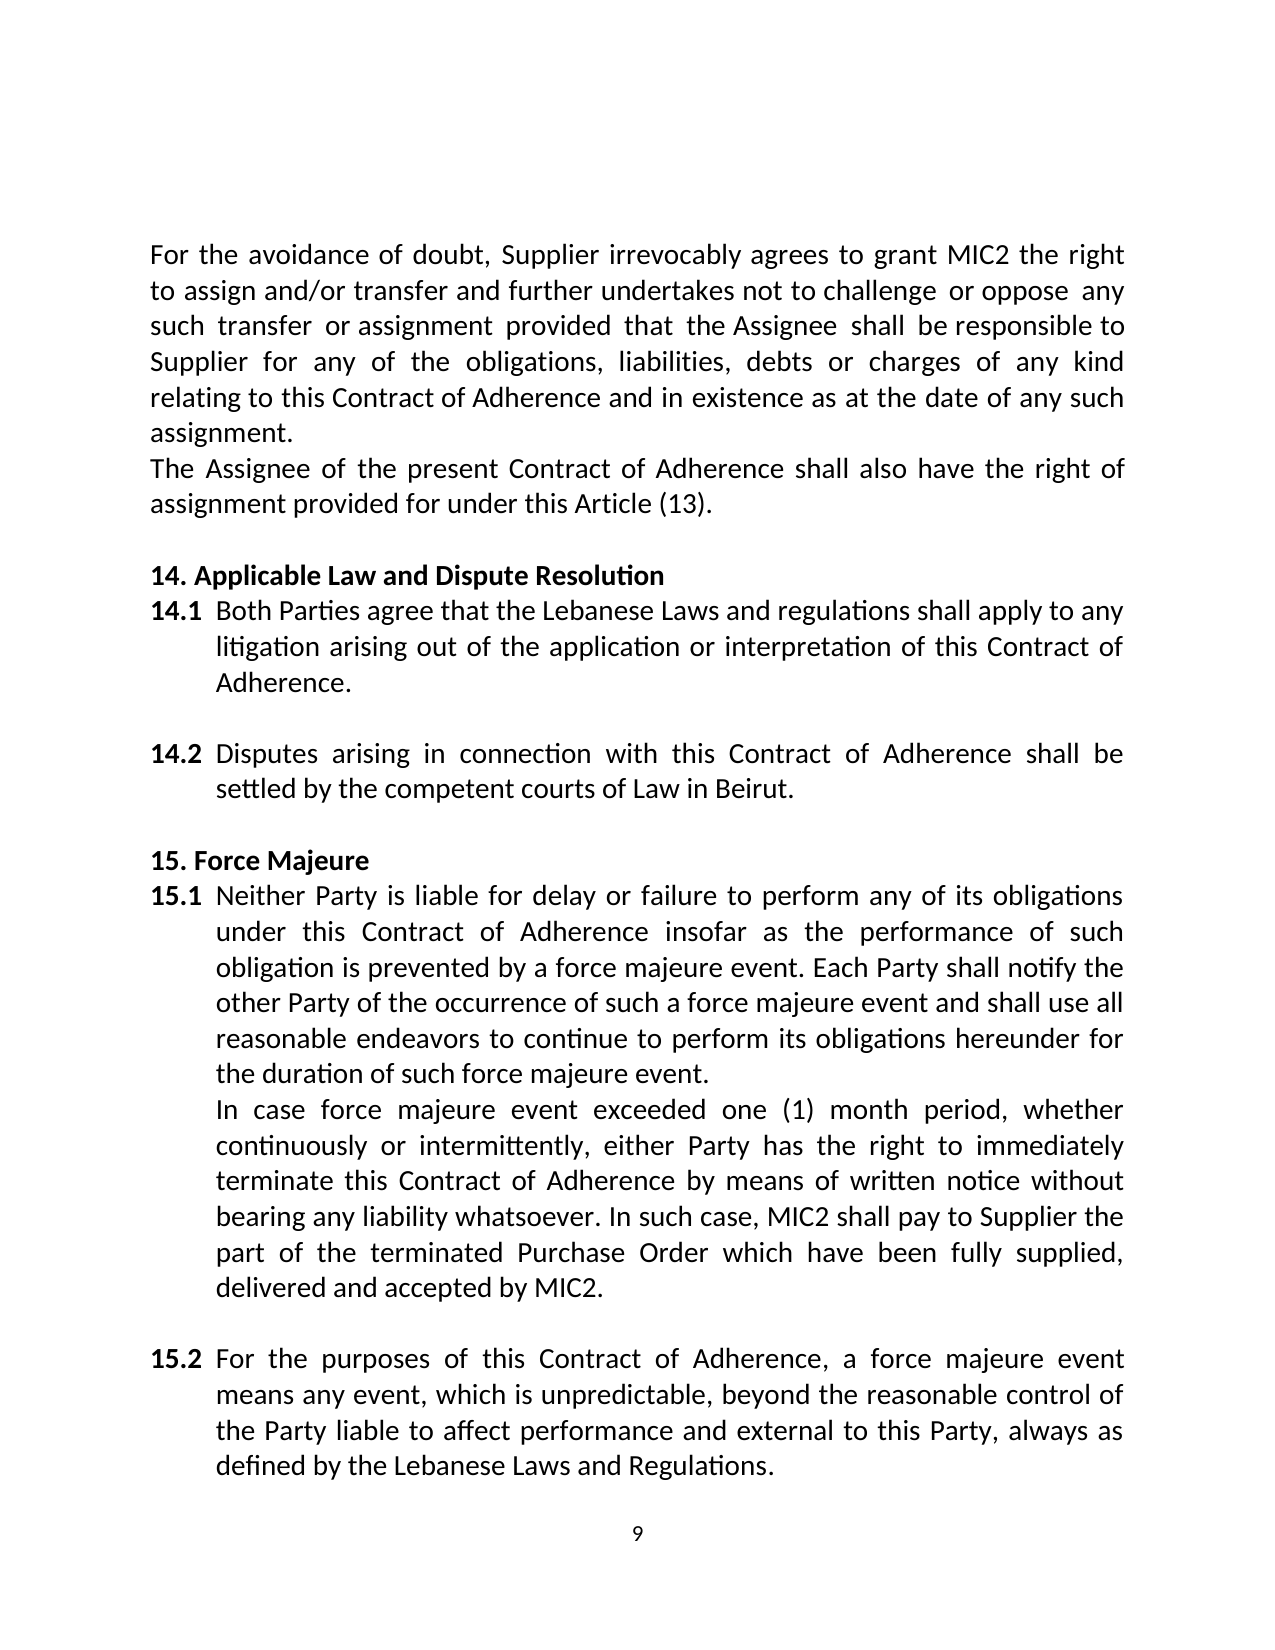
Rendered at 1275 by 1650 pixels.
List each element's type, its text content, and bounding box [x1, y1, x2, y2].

text 15.2 For the purposes of this Contract of Adherence, a force majeure event means any event, which is unpredictable, beyond the reasonable control of the Party liable to affect performance and external to this Party, always as defined by the Lebanese Laws and Regulations. [150, 1341, 1125, 1483]
text For the avoidance of doubt, Supplier irrevocably agrees to grant MIC2 the right to assign and/or transfer and further undertakes not to challenge or oppose any such transfer or assignment provided that the Assignee shall be responsible to Supplier for any of the obligations, liabilities, debts or charges of any kind relating to this Contract of Adherence and in existence as at the date of any such assignment. [150, 236, 1125, 450]
text In case force majeure event exceeded one (1) month period, whether continuously or intermittently, either Party has the right to immediately terminate this Contract of Adherence by means of written notice without bearing any liability whatsoever. In such case, MIC2 shall pay to Supplier the part of the terminated Purchase Order which have been fully supplied, delivered and accepted by MIC2. [216, 1091, 1125, 1305]
text 15. Force Majeure [150, 842, 1125, 877]
text 14.1 Both Parties agree that the Lebanese Laws and regulations shall apply to any litigation arising out of the application or interpretation of this Contract of Adherence. [150, 592, 1125, 699]
text 14.2 Disputes arising in connection with this Contract of Adherence shall be settled by the competent courts of Law in Beirut. [150, 735, 1125, 806]
text 14. Applicable Law and Dispute Resolution [150, 557, 1125, 592]
text The Assignee of the present Contract of Adherence shall also have the right of assignment provided for under this Article (13). [150, 450, 1125, 521]
text 15.1 Neither Party is liable for delay or failure to perform any of its obligations under this Contract of Adherence insofar as the performance of such obligation is prevented by a force majeure event. Each Party shall notify the other Party of the occurrence of such a force majeure event and shall use all reasonable endeavors to continue to perform its obligations hereunder for the duration of such force majeure event. [150, 877, 1125, 1091]
